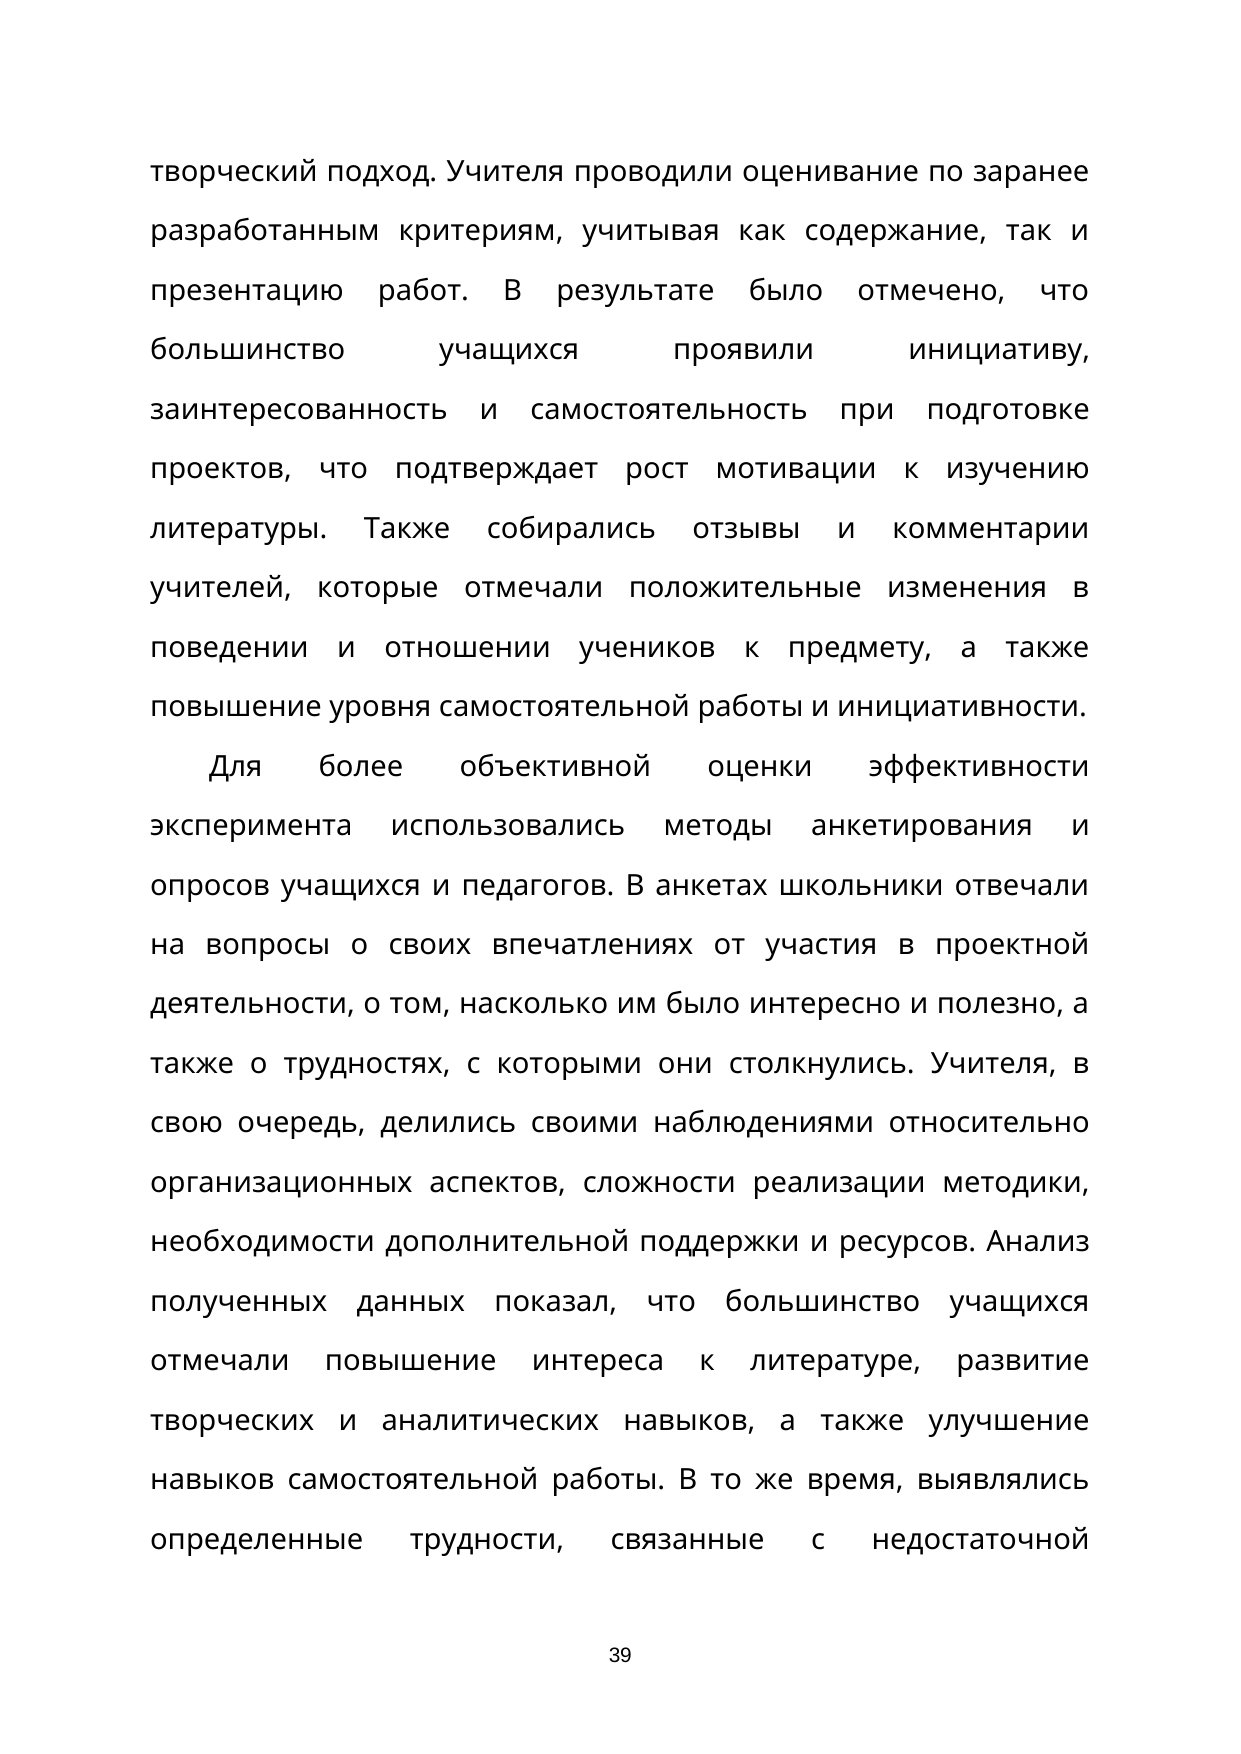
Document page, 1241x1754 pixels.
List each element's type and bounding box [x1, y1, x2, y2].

text [150, 745, 1090, 1558]
text [150, 150, 1090, 725]
